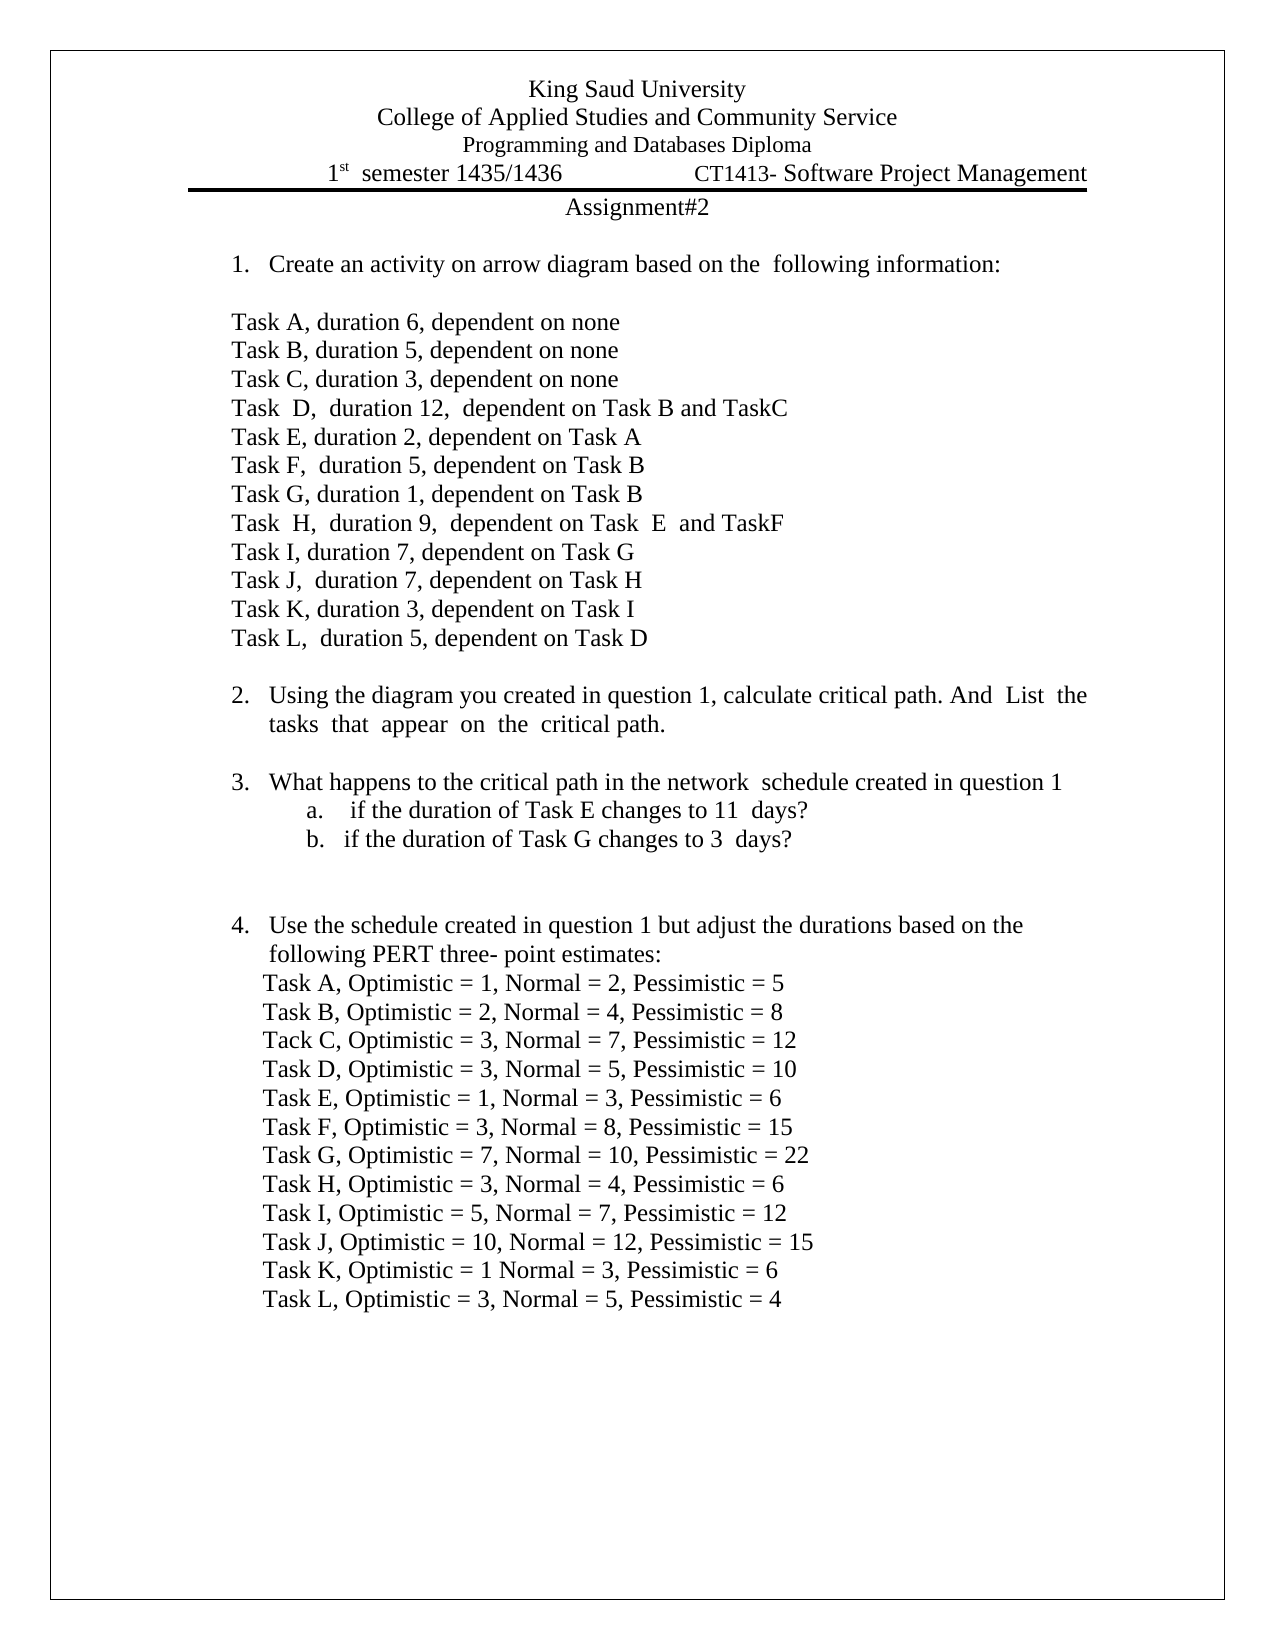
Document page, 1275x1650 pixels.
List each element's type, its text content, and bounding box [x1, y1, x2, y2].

list if the duration of Task E changes to 11 days? [306, 795, 1087, 824]
list if the duration of Task G changes to 3 days? [306, 824, 1087, 853]
text Task E, Optimistic = 1, Normal = 3, Pessimistic = 6 [262, 1083, 1087, 1112]
text Task L, Optimistic = 3, Normal = 5, Pessimistic = 4 [262, 1284, 1087, 1313]
text Task J, Optimistic = 10, Normal = 12, Pessimistic = 15 [262, 1227, 1087, 1255]
text Task D, duration 12, dependent on Task B and TaskC [231, 393, 1087, 422]
text Task I, Optimistic = 5, Normal = 7, Pessimistic = 12 [262, 1198, 1087, 1227]
text Task A, Optimistic = 1, Normal = 2, Pessimistic = 5 [262, 968, 1087, 997]
text Task F, Optimistic = 3, Normal = 8, Pessimistic = 15 [262, 1112, 1087, 1140]
text Task C, duration 3, dependent on none [231, 364, 1087, 393]
list Create an activity on arrow diagram based on the following information: [231, 249, 1087, 278]
text Task E, duration 2, dependent on Task A [231, 422, 1087, 450]
text Task H, Optimistic = 3, Normal = 4, Pessimistic = 6 [262, 1169, 1087, 1198]
text Task F, duration 5, dependent on Task B [231, 450, 1087, 479]
text Task G, Optimistic = 7, Normal = 10, Pessimistic = 22 [262, 1140, 1087, 1169]
list What happens to the critical path in the network schedule created in question 1 [231, 767, 1087, 795]
list Use the schedule created in question 1 but adjust the durations based on the following PERT three- point estimates: [231, 910, 1087, 968]
text Task B, Optimistic = 2, Normal = 4, Pessimistic = 8 [262, 997, 1087, 1025]
text Task G, duration 1, dependent on Task B [231, 479, 1087, 508]
text Tack C, Optimistic = 3, Normal = 7, Pessimistic = 12 [262, 1025, 1087, 1054]
text Task H, duration 9, dependent on Task E and TaskF [231, 508, 1087, 537]
text Task A, duration 6, dependent on none [231, 307, 1087, 335]
text Task K, Optimistic = 1 Normal = 3, Pessimistic = 6 [262, 1255, 1087, 1284]
text Task L, duration 5, dependent on Task D [231, 623, 1087, 652]
text Task D, Optimistic = 3, Normal = 5, Pessimistic = 10 [262, 1054, 1087, 1083]
text Task I, duration 7, dependent on Task G [231, 537, 1087, 565]
text Task K, duration 3, dependent on Task I [231, 594, 1087, 623]
text Task B, duration 5, dependent on none [231, 335, 1087, 364]
list Using the diagram you created in question 1, calculate critical path. And List the tasks that appear on the critical path. [231, 680, 1087, 738]
text Task J, duration 7, dependent on Task H [231, 565, 1087, 594]
